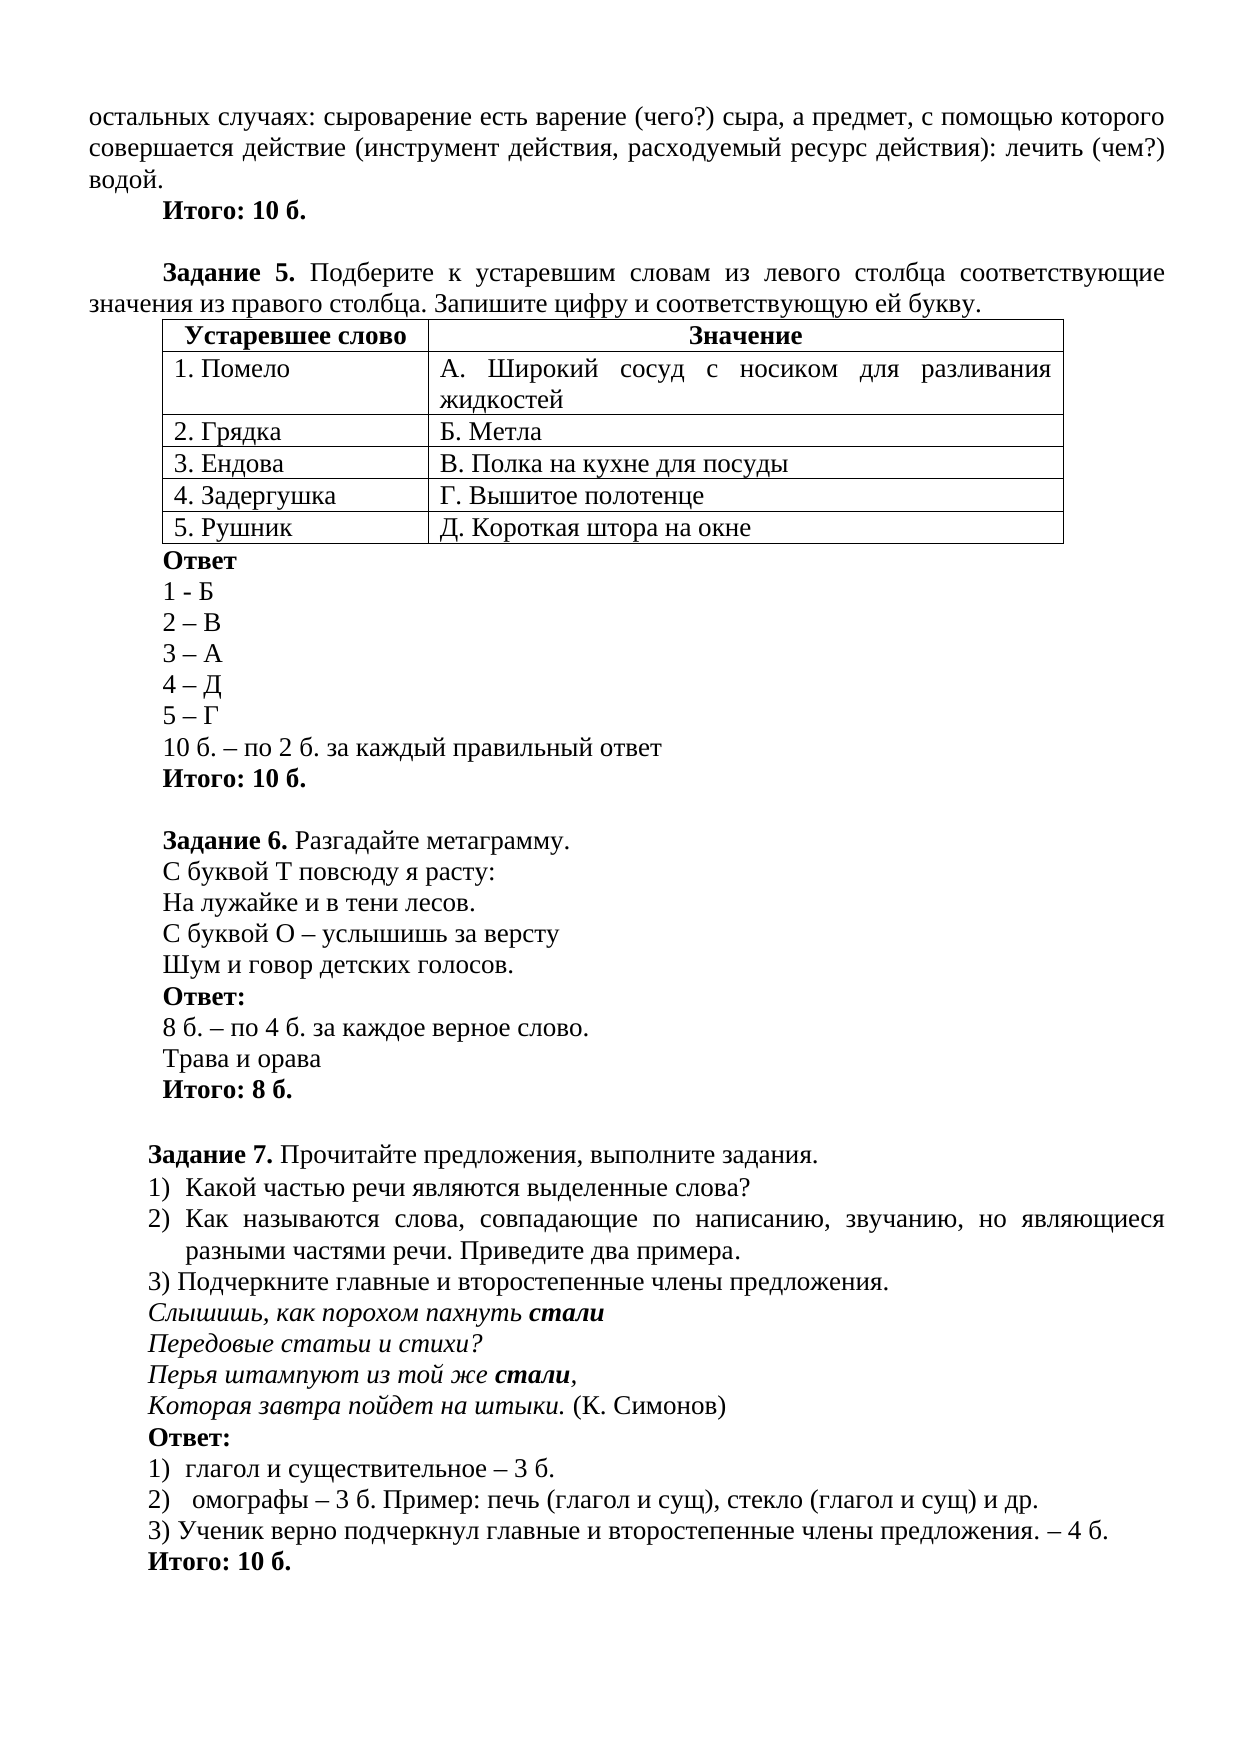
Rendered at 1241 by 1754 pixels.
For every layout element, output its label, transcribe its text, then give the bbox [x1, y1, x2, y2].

list омографы – 3 б. Пример: печь (глагол и сущ), стекло (глагол и сущ) и др. [148, 1483, 1167, 1514]
text С буквой Т повсюду я расту: [89, 855, 1167, 886]
text На лужайке и в тени лесов. [89, 886, 1167, 917]
text Передовые статьи и стихи? [89, 1327, 1167, 1358]
list Как называются слова, совпадающие по написанию, звучанию, но являющиеся разными частями речи. Приведите два примера. [148, 1203, 1167, 1265]
table_cell 2. Грядка [163, 415, 428, 446]
text Ответ: [89, 980, 1167, 1011]
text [89, 100, 1167, 194]
text Задание 5. Подберите к устаревшим словам из левого столбца соответствующие значения из правого столбца. Запишите цифру и соответствующую ей букву. [89, 256, 1167, 318]
table_cell 1. Помело [163, 352, 428, 414]
text Итого: 10 б. [89, 1545, 1167, 1576]
text Перья штампуют из той же стали, [89, 1358, 1167, 1389]
text 5 – Г [89, 699, 1167, 731]
text 3) Ученик верно подчеркнул главные и второстепенные члены предложения. – 4 б. [89, 1514, 1167, 1545]
text 1 - Б [89, 575, 1167, 606]
text 3 – А [89, 637, 1167, 668]
text Которая завтра пойдет на штыки. (К. Симонов) [89, 1389, 1167, 1421]
text Трава и орава [89, 1042, 1167, 1073]
text Ответ: [89, 1421, 1167, 1452]
text 4 – Д [89, 668, 1167, 699]
table_cell В. Полка на кухне для посуды [429, 447, 1063, 478]
text Итого: 8 б. [89, 1073, 1167, 1104]
text 10 б. – по 2 б. за каждый правильный ответ [89, 731, 1167, 762]
text Задание 6. Разгадайте метаграмму. [89, 824, 1167, 855]
table_cell 3. Ендова [163, 447, 428, 478]
table_header Устаревшее слово [163, 320, 428, 351]
list глагол и существительное – 3 б. [148, 1452, 1167, 1483]
text Слышишь, как порохом пахнуть стали [89, 1296, 1167, 1327]
table_header Значение [429, 320, 1063, 351]
table_cell 5. Рушник [163, 512, 428, 543]
text С буквой О – услышишь за версту [89, 917, 1167, 949]
table_cell Б. Метла [429, 415, 1063, 446]
table_cell 4. Задергушка [163, 479, 428, 511]
text Итого: 10 б. [89, 762, 1167, 793]
table_cell А. Широкий сосуд с носиком для разливания жидкостей [429, 352, 1063, 414]
text Задание 7. Прочитайте предложения, выполните задания. [89, 1138, 1167, 1169]
text Шум и говор детских голосов. [89, 949, 1167, 980]
list Какой частью речи являются выделенные слова? [148, 1171, 1167, 1203]
text 2 – В [89, 606, 1167, 637]
text 8 б. – по 4 б. за каждое верное слово. [89, 1011, 1167, 1042]
text 3) Подчеркните главные и второстепенные члены предложения. [89, 1265, 1167, 1296]
table_cell Г. Вышитое полотенце [429, 479, 1063, 511]
text Ответ [89, 544, 1167, 575]
text Итого: 10 б. [89, 194, 1167, 225]
table_cell Д. Короткая штора на окне [429, 512, 1063, 543]
